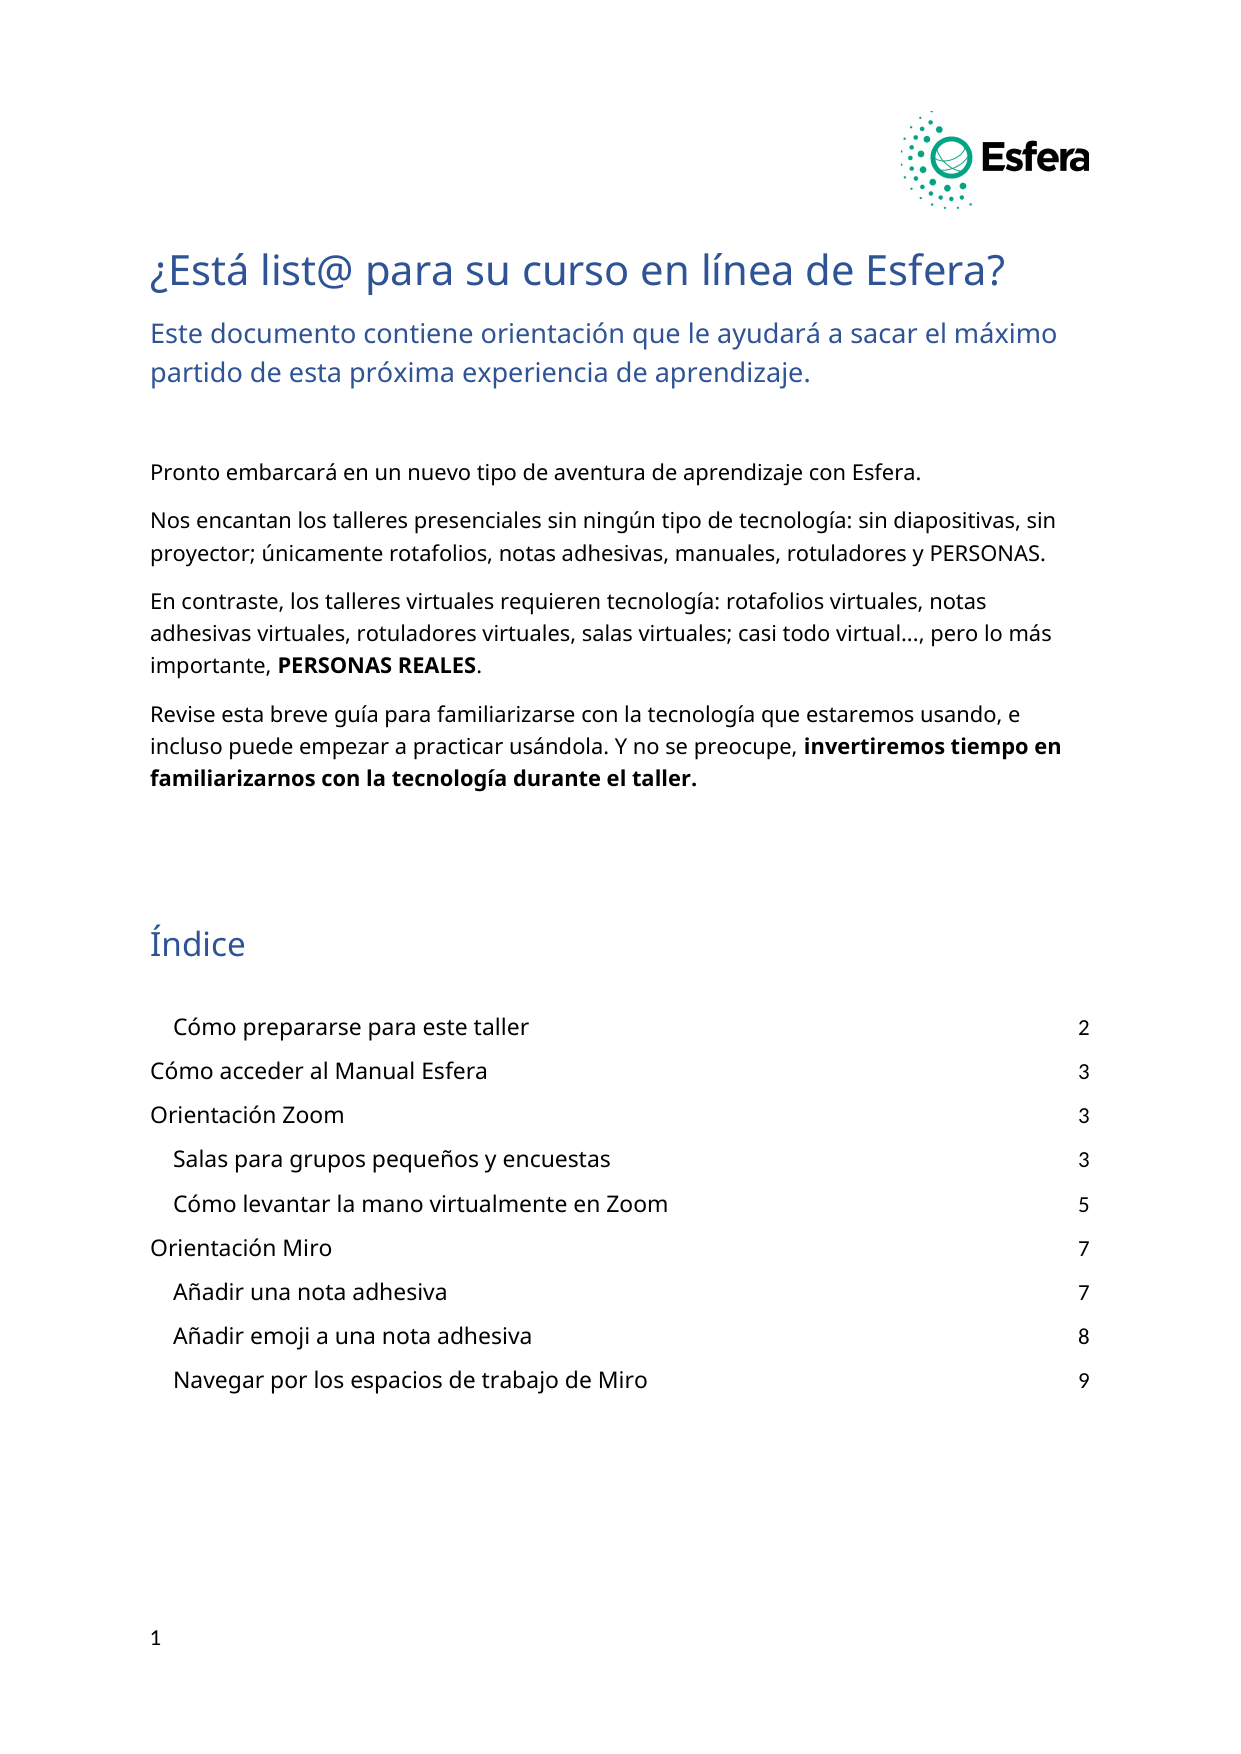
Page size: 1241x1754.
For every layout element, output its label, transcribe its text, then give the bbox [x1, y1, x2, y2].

subtitle Este documento contiene orientación que le ayudará a sacar el máximo partido de esta próxima experiencia de aprendizaje. [150, 314, 1090, 391]
text Revise esta breve guía para familiarizarse con la tecnología que estaremos usando, e incluso puede empezar a practicar usándola. Y no se preocupe, invertiremos tiempo en familiarizarnos con la tecnología durante el taller. [150, 699, 1090, 793]
text Nos encantan los talleres presenciales sin ningún tipo de tecnología: sin diapositivas, sin proyector; únicamente rotafolios, notas adhesivas, manuales, rotuladores y PERSONAS. [150, 505, 1090, 567]
text Pronto embarcará en un nuevo tipo de aventura de aprendizaje con Esfera. [150, 457, 1090, 486]
subtitle ¿Está list@ para su curso en línea de Esfera? [150, 240, 1090, 297]
picture [900, 111, 1089, 209]
text Índice [150, 921, 1090, 967]
text En contraste, los talleres virtuales requieren tecnología: rotafolios virtuales, notas adhesivas virtuales, rotuladores virtuales, salas virtuales; casi todo virtual..., pero lo más importante, PERSONAS REALES. [150, 586, 1090, 680]
